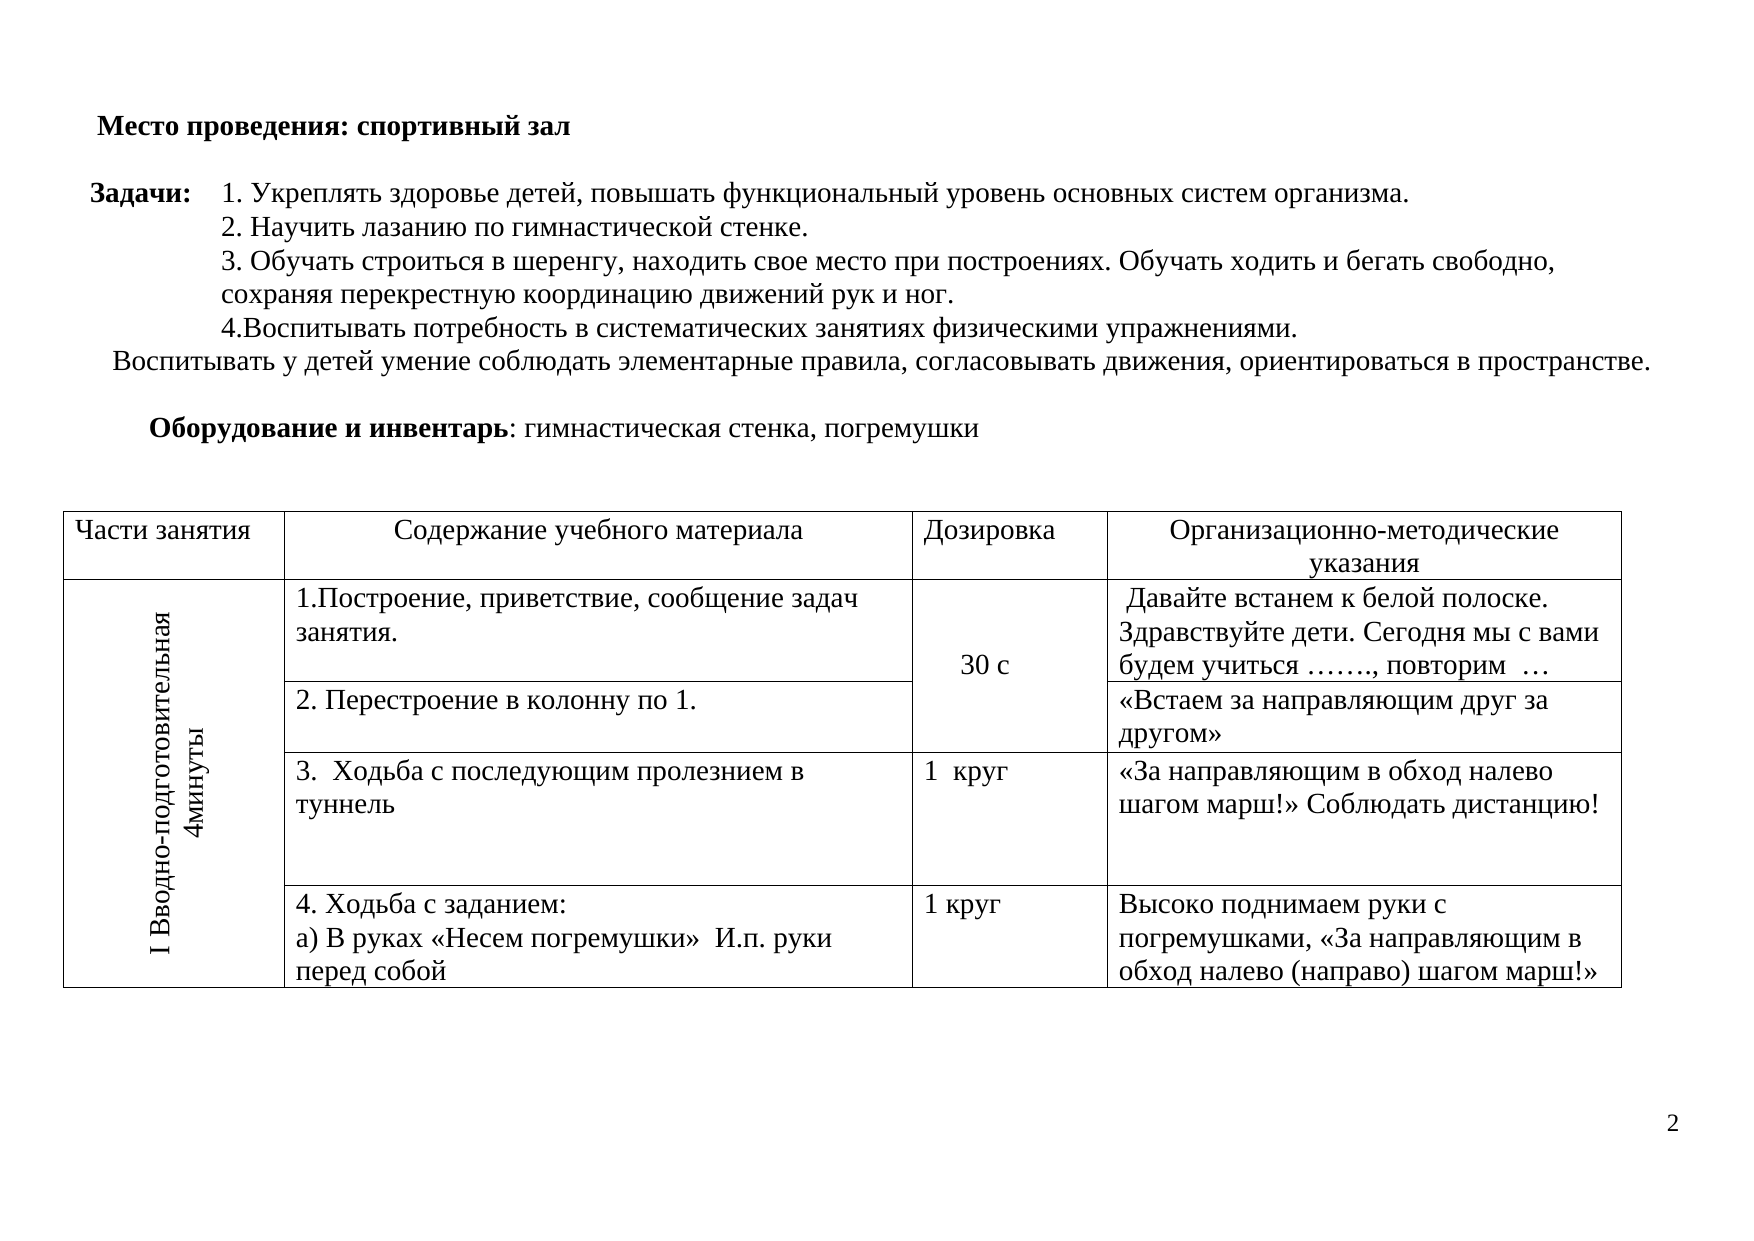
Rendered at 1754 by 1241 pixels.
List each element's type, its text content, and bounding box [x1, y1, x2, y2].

text Место проведения: спортивный зал [75, 108, 1679, 142]
table_cell 3. Ходьба с последующим пролезнием в туннель [285, 753, 912, 885]
text 2. Научить лазанию по гимнастической стенке. [75, 209, 1679, 243]
table_cell 2. Перестроение в колонну по 1. [285, 682, 912, 752]
text Задачи: 1. Укреплять здоровье детей, повышать функциональный уровень основных систем организма. [75, 176, 1679, 209]
table_cell 1.Построение, приветствие, сообщение задач занятия. [285, 580, 912, 681]
text Воспитывать у детей умение соблюдать элементарные правила, согласовывать движения, ориентироваться в пространстве. [75, 343, 1679, 377]
table_cell Давайте встанем к белой полоске. Здравствуйте дети. Сегодня мы с вами будем учиться ……., повторим … [1108, 580, 1621, 681]
table_cell 4. Ходьба с заданием: а) В руках «Несем погремушки» И.п. руки перед собой [285, 886, 912, 987]
table_cell I Вводно-подготовительная 4минуты [64, 580, 284, 987]
table_cell Высоко поднимаем руки с погремушками, «За направляющим в обход налево (направо) шагом марш!» [1108, 886, 1621, 987]
table_cell «Встаем за направляющим друг за другом» [1108, 682, 1621, 752]
table_header Части занятия [64, 512, 284, 579]
text Оборудование и инвентарь: гимнастическая стенка, погремушки [75, 410, 1679, 444]
text 4.Воспитывать потребность в систематических занятиях физическими упражнениями. [75, 310, 1679, 343]
table_cell 1 круг [913, 886, 1107, 987]
text сохраняя перекрестную координацию движений рук и ног. [75, 276, 1679, 310]
table_header Содержание учебного материала [285, 512, 912, 579]
text 3. Обучать строиться в шеренгу, находить свое место при построениях. Обучать ходить и бегать свободно, [75, 243, 1679, 276]
table_cell «За направляющим в обход налево шагом марш!» Соблюдать дистанцию! [1108, 753, 1621, 885]
table_cell 1 круг [913, 753, 1107, 885]
table_header Дозировка [913, 512, 1107, 579]
table_cell 30 с [913, 580, 1107, 752]
table_header Организационно-методические указания [1108, 512, 1621, 579]
